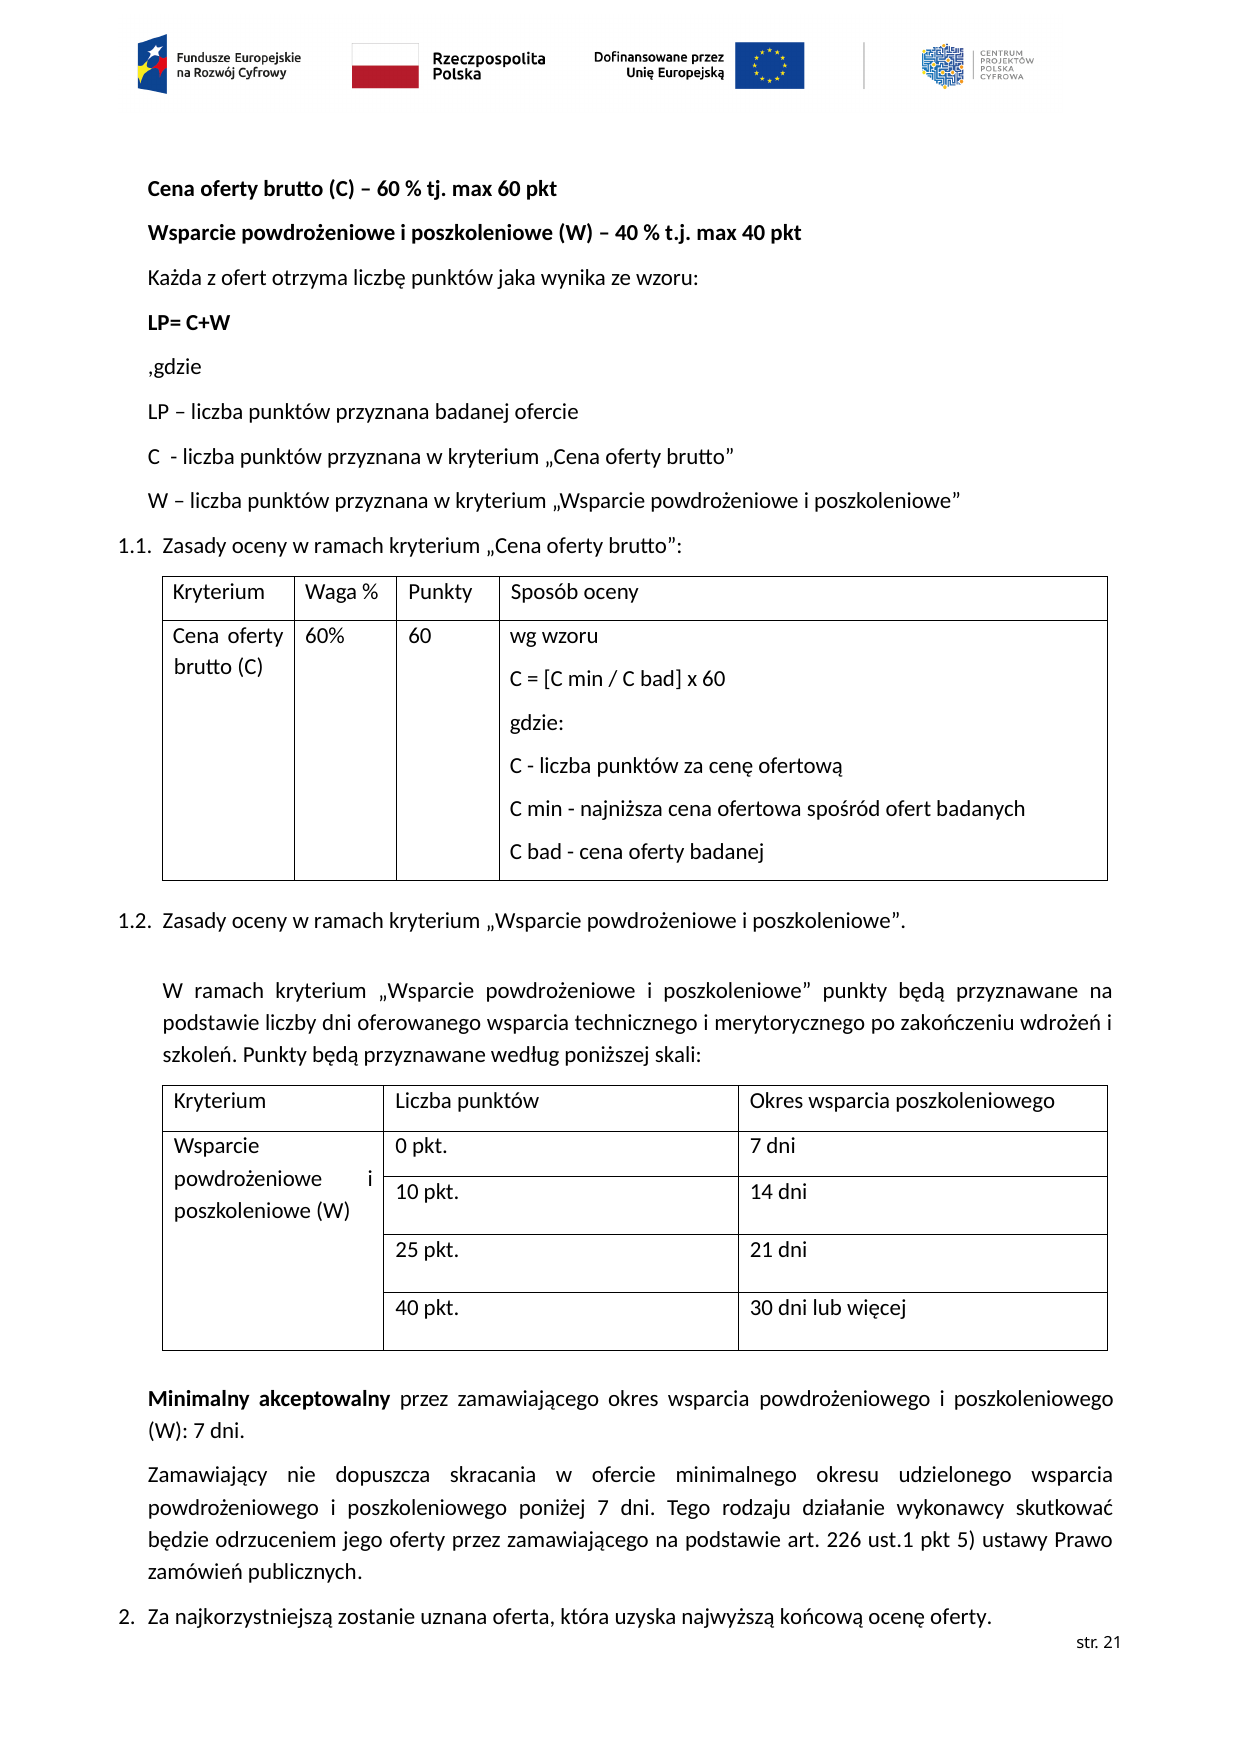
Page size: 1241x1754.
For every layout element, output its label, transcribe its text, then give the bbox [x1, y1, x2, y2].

table_header Sposób oceny [500, 577, 1107, 620]
table_cell 40 pkt. [384, 1293, 738, 1349]
list Cena oferty brutto (C) – 60 % tj. max 60 pkt [148, 174, 1114, 202]
table_cell 30 dni lub więcej [739, 1293, 1107, 1349]
table_cell 0 pkt. [384, 1132, 738, 1176]
text Każda z ofert otrzyma liczbę punktów jaka wynika ze wzoru: [148, 263, 1114, 291]
table_header Punkty [397, 577, 499, 620]
table_cell 10 pkt. [384, 1177, 738, 1234]
table_cell 60% [295, 621, 396, 880]
table_cell 60 [397, 621, 499, 880]
table_cell 7 dni [739, 1132, 1107, 1176]
table_header Liczba punktów [384, 1086, 738, 1131]
table_header Kryterium [163, 577, 294, 620]
list Wsparcie powdrożeniowe i poszkoleniowe (W) – 40 % t.j. max 40 pkt [148, 218, 1114, 246]
list Zasady oceny w ramach kryterium „Wsparcie powdrożeniowe i poszkoleniowe”. [117, 906, 1114, 934]
text ,gdzie [148, 352, 1114, 381]
table_cell Cena oferty brutto (C) [163, 621, 294, 880]
table_cell 21 dni [739, 1235, 1107, 1292]
text C - liczba punktów przyznana w kryterium „Cena oferty brutto” [148, 442, 1114, 470]
table_cell 25 pkt. [384, 1235, 738, 1292]
table_header Waga % [295, 577, 396, 620]
text Zamawiający nie dopuszcza skracania w ofercie minimalnego okresu udzielonego wsparcia powdrożeniowego i poszkoleniowego poniżej 7 dni. Tego rodzaju działanie wykonawcy skutkować będzie odrzuceniem jego oferty przez zamawiającego na podstawie art. 226 ust.1 pkt 5) ustawy Prawo zamówień publicznych. [148, 1461, 1114, 1585]
text W – liczba punktów przyznana w kryterium „Wsparcie powdrożeniowe i poszkoleniowe” [148, 487, 1114, 514]
list Za najkorzystniejszą zostanie uznana oferta, która uzyska najwyższą końcową ocenę oferty. [118, 1602, 1114, 1630]
table_header Okres wsparcia poszkoleniowego [739, 1086, 1107, 1131]
table_cell Wsparcie powdrożeniowe i poszkoleniowe (W) [163, 1132, 383, 1349]
text LP= C+W [148, 308, 1114, 336]
table_header Kryterium [163, 1086, 383, 1131]
table_cell wg wzoru C = [C min / C bad] x 60 gdzie: C - liczba punktów za cenę ofertową C min - najniższa cena ofertowa spośród ofert badanych C bad - cena oferty badanej [500, 621, 1107, 880]
list W ramach kryterium „Wsparcie powdrożeniowe i poszkoleniowe” punkty będą przyznawane na podstawie liczby dni oferowanego wsparcia technicznego i merytorycznego po zakończeniu wdrożeń i szkoleń. Punkty będą przyznawane według poniższej skali: [162, 976, 1114, 1068]
picture [118, 14, 1063, 113]
text LP – liczba punktów przyznana badanej ofercie [148, 397, 1114, 425]
table_cell 14 dni [739, 1177, 1107, 1234]
list Zasady oceny w ramach kryterium „Cena oferty brutto”: [117, 531, 1114, 559]
text Minimalny akceptowalny przez zamawiającego okres wsparcia powdrożeniowego i poszkoleniowego (W): 7 dni. [148, 1384, 1114, 1444]
